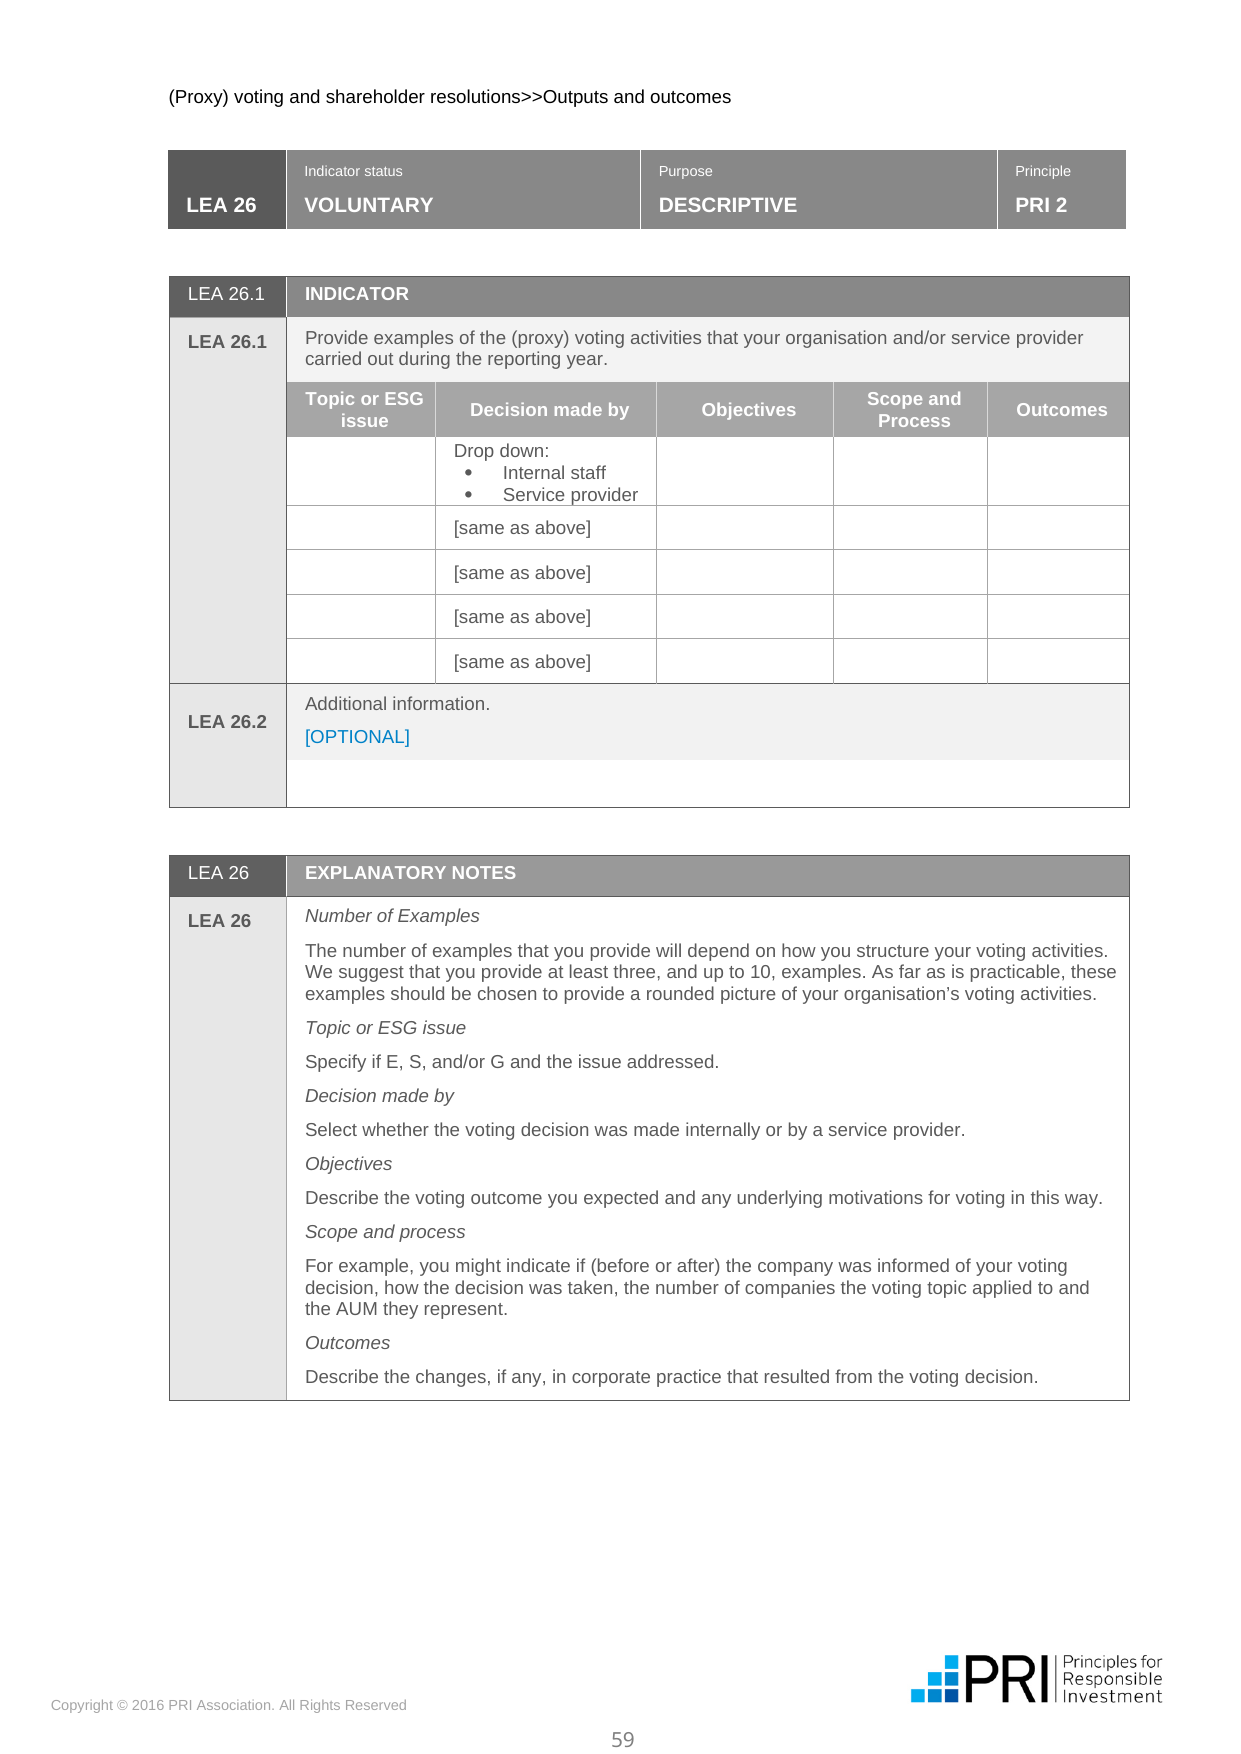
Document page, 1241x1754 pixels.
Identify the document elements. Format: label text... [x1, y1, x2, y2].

table_cell [834, 437, 987, 505]
table_cell [same as above] [436, 506, 656, 548]
table_cell [287, 550, 435, 594]
picture [337, 730, 348, 743]
table_cell Number of Examples The number of examples that you provide will depend on how you structure your voting activities. We suggest that you provide at least three, and up to 10, examples. As far as is practicable, these examples should be chosen to provide a rounded picture of your organisation’s voting activities. Topic or ESG issue Specify if E, S, and/or G and the issue addressed. Decision made by Select whether the voting decision was made internally or by a service provider. Objectives Describe the voting outcome you expected and any underlying motivations for voting in this way. Scope and process For example, you might indicate if (before or after) the company was informed of your voting decision, how the decision was taken, the number of companies the voting topic applied to and the AUM they represent. Outcomes Describe the changes, if any, in corporate practice that resulted from the voting decision. [287, 897, 1129, 1400]
table_header Principle [998, 150, 1126, 186]
table_cell [657, 595, 833, 637]
table_cell Outcomes [988, 382, 1129, 437]
table_cell [287, 506, 435, 548]
table_cell [same as above] [436, 595, 656, 637]
table_header INDICATOR [287, 277, 1129, 317]
table_cell [170, 382, 286, 683]
table_header Purpose [641, 150, 997, 186]
table_cell [834, 506, 987, 548]
table_header LEA 26 [170, 856, 286, 896]
table_cell [170, 760, 286, 807]
table_cell [988, 595, 1129, 637]
table_cell [834, 639, 987, 683]
table_cell [657, 506, 833, 548]
table_header [168, 150, 286, 186]
table_header Indicator status [287, 150, 640, 186]
table_cell DESCRIPTIVE [641, 186, 997, 229]
table_cell [same as above] [436, 550, 656, 594]
table_cell Provide examples of the (proxy) voting activities that your organisation and/or service provider carried out during the reporting year. [287, 317, 1129, 382]
table_cell LEA 26.1 [170, 318, 286, 382]
table_cell [988, 506, 1129, 548]
table_cell [657, 639, 833, 683]
table_cell Scope and Process [834, 382, 987, 437]
table_cell Objectives [657, 382, 833, 437]
table_cell [287, 437, 435, 505]
table_cell [287, 760, 1129, 807]
table_header EXPLANATORY NOTES [287, 856, 1129, 896]
table_cell Additional information. [Optional] [287, 684, 1129, 760]
table_cell [988, 550, 1129, 594]
table_cell Topic or ESG issue [287, 382, 435, 437]
table_cell [834, 550, 987, 594]
table_cell [988, 639, 1129, 683]
table_cell [657, 437, 833, 505]
table_cell [834, 595, 987, 637]
table_cell LEA 26.2 [170, 684, 286, 760]
table_header LEA 26.1 [170, 277, 286, 317]
table_cell PRI 2 [998, 186, 1126, 229]
table_cell Decision made by [436, 382, 656, 437]
table_cell VOLUNTARY [287, 186, 640, 229]
table_cell [same as above] [436, 639, 656, 683]
table_cell LEA 26 [168, 186, 286, 229]
table_cell [657, 550, 833, 594]
table_cell Drop down: Internal staff Service provider [436, 437, 656, 505]
table_cell [287, 639, 435, 683]
table_cell LEA 26 [170, 897, 286, 1400]
picture [866, 1621, 1240, 1753]
table_cell [988, 437, 1129, 505]
table_cell [287, 595, 435, 637]
